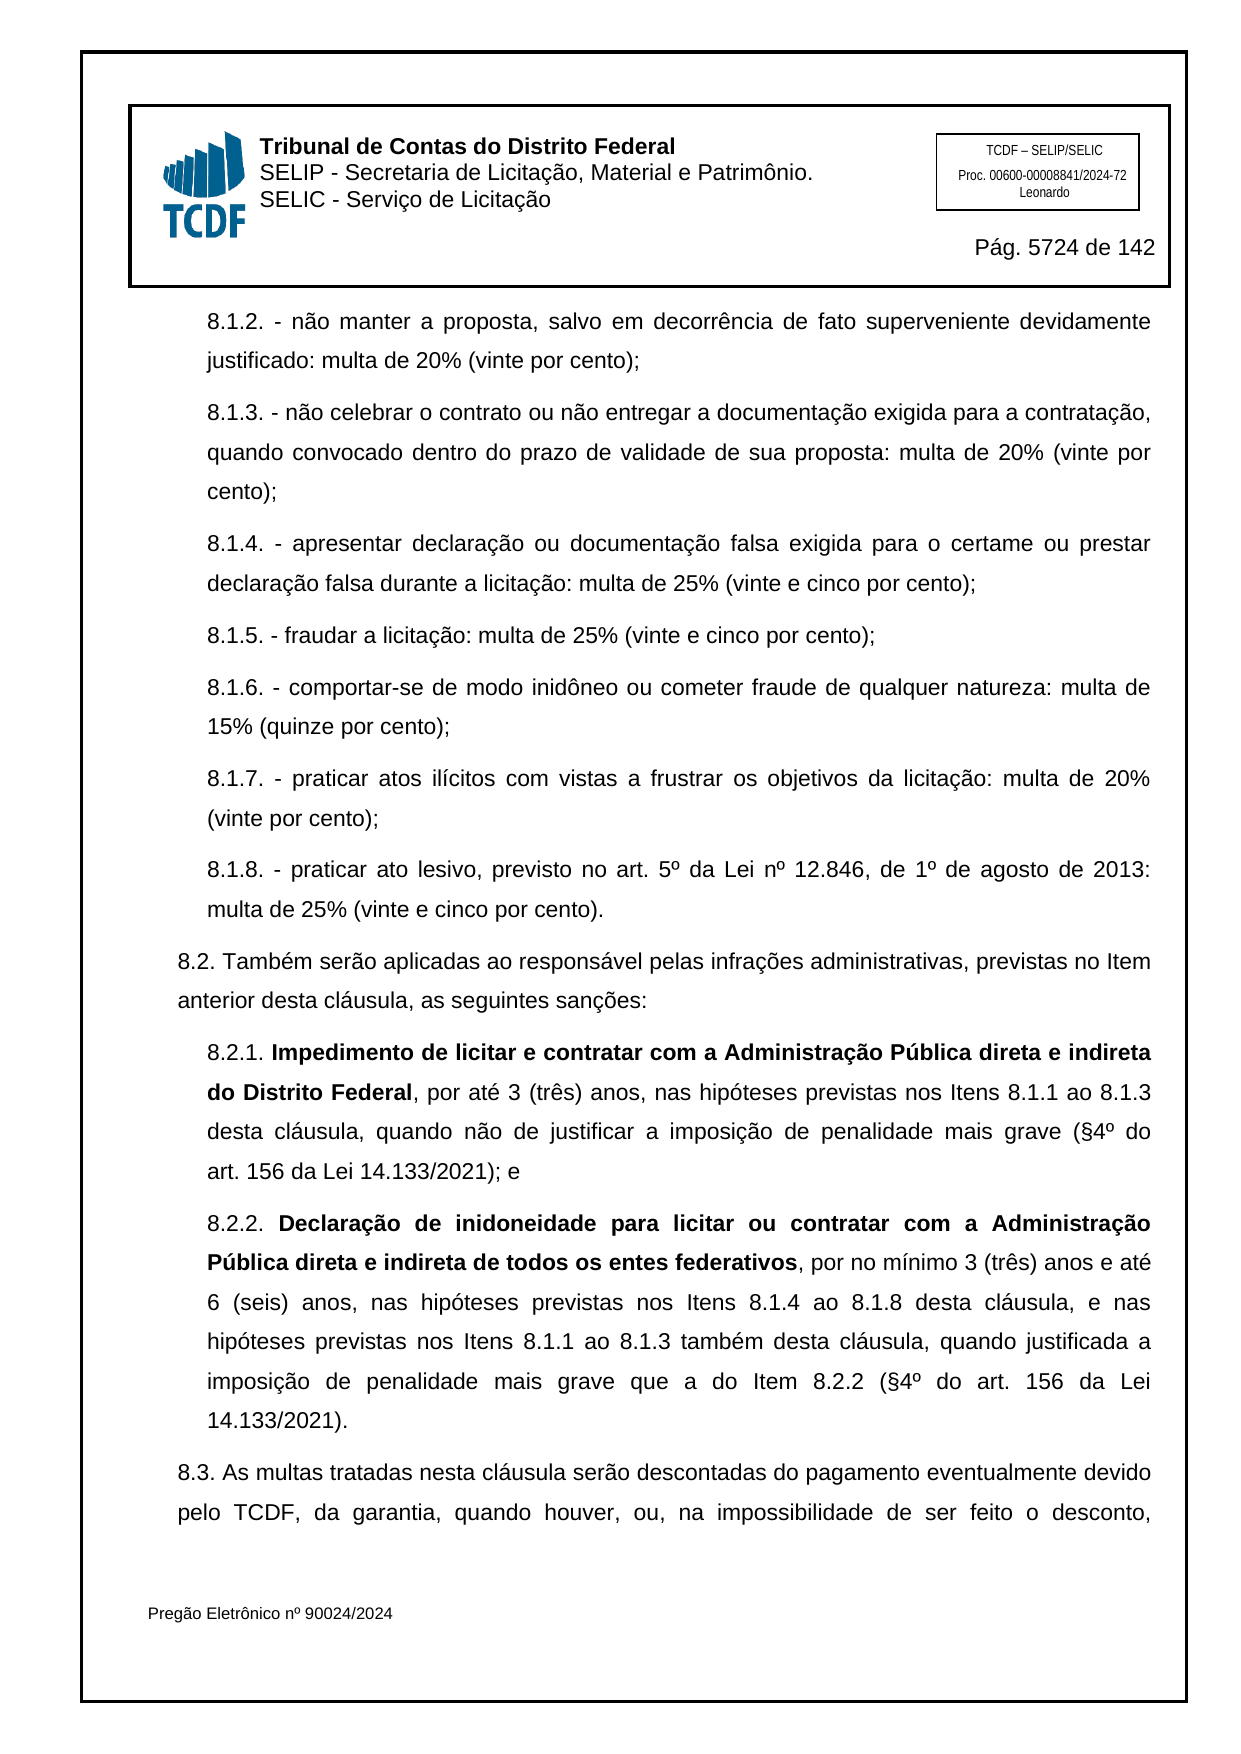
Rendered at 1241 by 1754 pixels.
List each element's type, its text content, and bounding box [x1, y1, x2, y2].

subtitle - fraudar a licitação: multa de 25% (vinte e cinco por cento); [207, 622, 1152, 648]
subtitle - apresentar declaração ou documentação falsa exigida para o certame ou prestar declaração falsa durante a licitação: multa de 25% (vinte e cinco por cento); [207, 530, 1152, 596]
subtitle Declaração de inidoneidade para licitar ou contratar com a Administração Pública direta e indireta de todos os entes federativos, por no mínimo 3 (três) anos e até 6 (seis) anos, nas hipóteses previstas nos Itens 8.1.4 ao 8.1.8 desta cláusula, e nas hipóteses previstas nos Itens 8.1.1 ao 8.1.3 também desta cláusula, quando justificada a imposição de penalidade mais grave que a do Item 8.2.2 (§4º do art. 156 da Lei 14.133/2021). [207, 1210, 1152, 1433]
subtitle Impedimento de licitar e contratar com a Administração Pública direta e indireta do Distrito Federal, por até 3 (três) anos, nas hipóteses previstas nos Itens 8.1.1 ao 8.1.3 desta cláusula, quando não de justificar a imposição de penalidade mais grave (§4º do art. 156 da Lei 14.133/2021); e [207, 1039, 1152, 1184]
subtitle - comportar-se de modo inidôneo ou cometer fraude de qualquer natureza: multa de 15% (quinze por cento); [207, 673, 1152, 739]
subtitle - não celebrar o contrato ou não entregar a documentação exigida para a contratação, quando convocado dentro do prazo de validade de sua proposta: multa de 20% (vinte por cento); [207, 399, 1152, 504]
picture [148, 128, 260, 240]
subtitle Também serão aplicadas ao responsável pelas infrações administrativas, previstas no Item anterior desta cláusula, as seguintes sanções: [177, 948, 1152, 1014]
subtitle - praticar ato lesivo, previsto no art. 5º da Lei nº 12.846, de 1º de agosto de 2013: multa de 25% (vinte e cinco por cento). [207, 856, 1152, 922]
subtitle - não manter a proposta, salvo em decorrência de fato superveniente devidamente justificado: multa de 20% (vinte por cento); [207, 308, 1152, 373]
subtitle - praticar atos ilícitos com vistas a frustrar os objetivos da licitação: multa de 20% (vinte por cento); [207, 765, 1152, 831]
